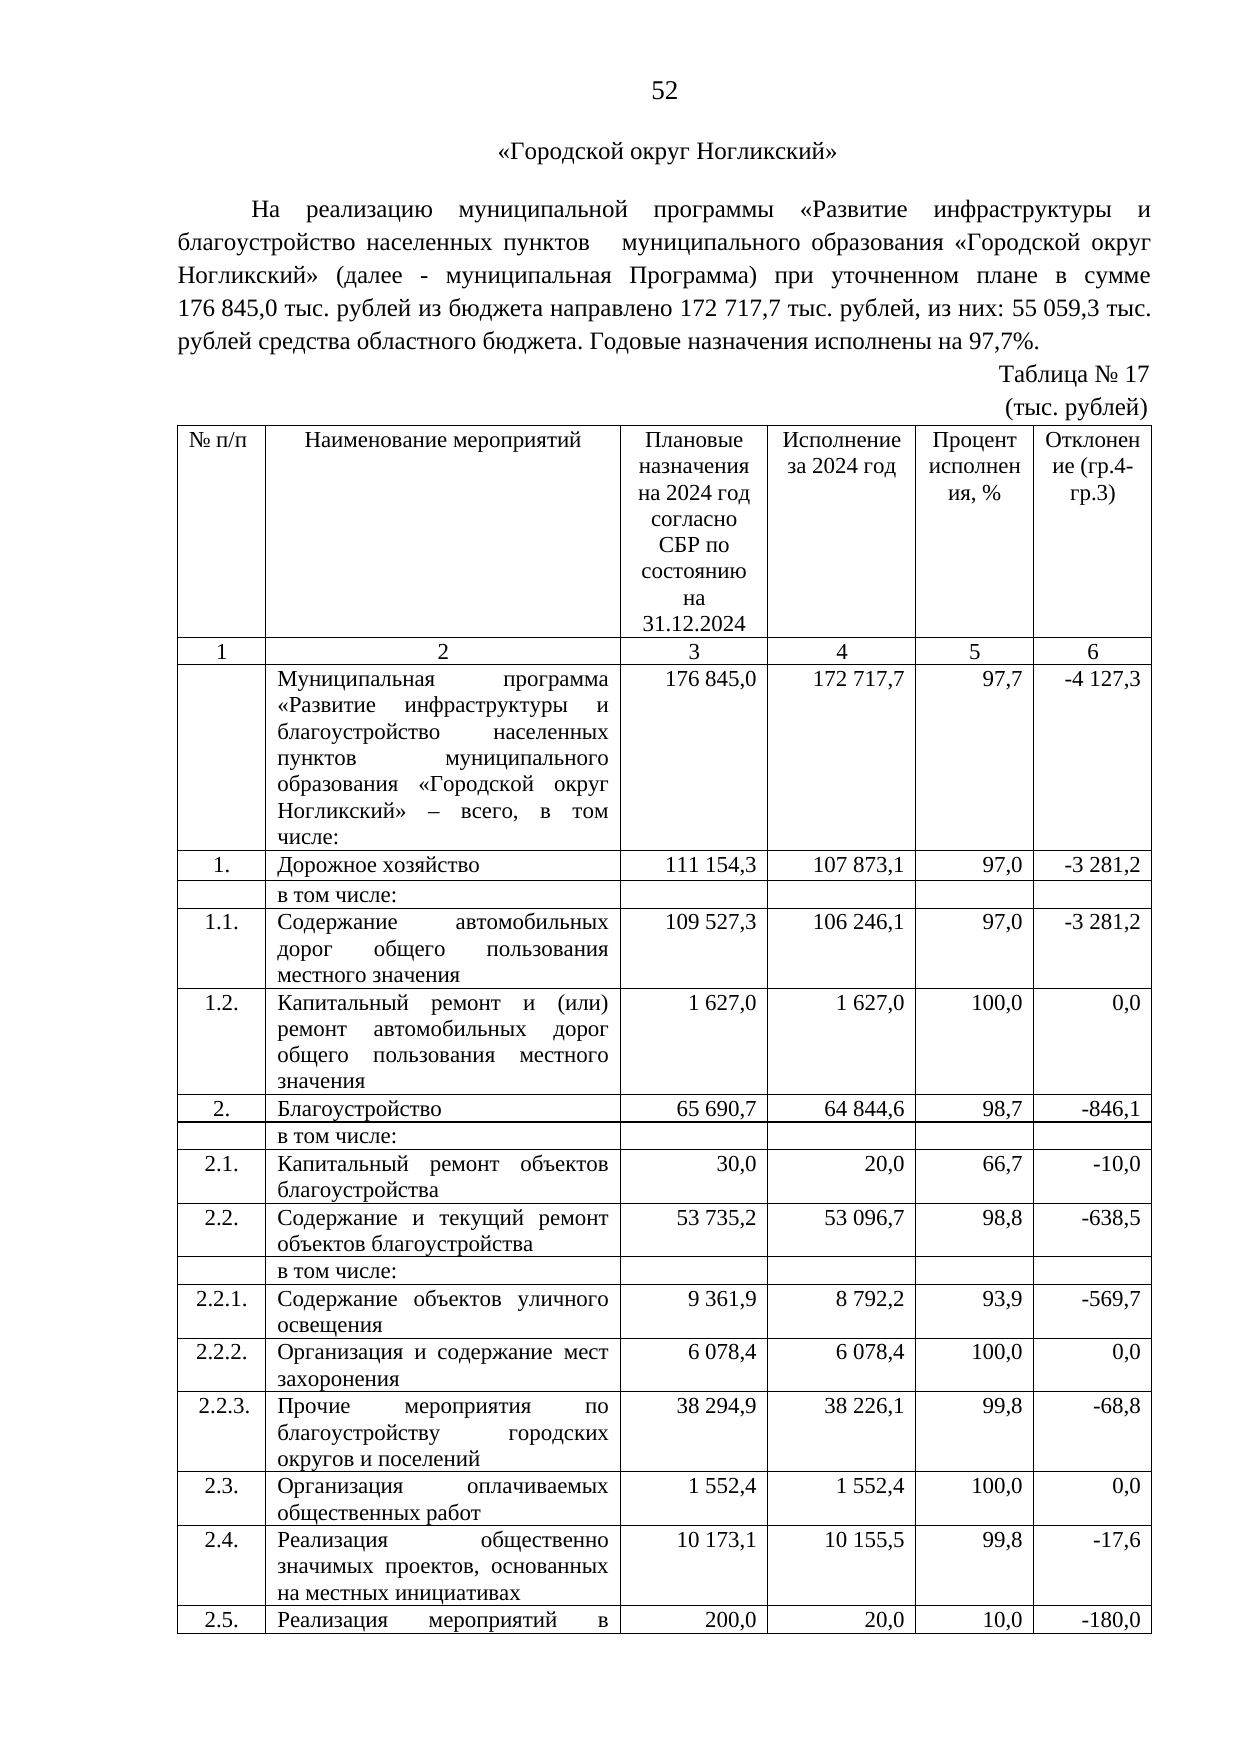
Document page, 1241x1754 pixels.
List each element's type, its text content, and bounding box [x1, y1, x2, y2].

table_cell 111 154,3 [621, 851, 767, 880]
table_cell 2. [178, 1095, 265, 1121]
table_cell [178, 1257, 265, 1284]
table_cell [1034, 1257, 1151, 1284]
table_cell Капитальный ремонт и (или) ремонт автомобильных дорог общего пользования местного значения [266, 989, 620, 1094]
table_cell 6 078,4 [621, 1339, 767, 1391]
table_cell [621, 881, 767, 907]
table_cell 6 078,4 [768, 1339, 915, 1391]
table_cell в том числе: [266, 1257, 620, 1284]
table_cell -569,7 [1034, 1285, 1151, 1337]
table_cell 1.1. [178, 909, 265, 987]
text (тыс. рублей) [177, 392, 1152, 421]
table_cell -68,8 [1034, 1392, 1151, 1471]
table_cell 3 [621, 638, 767, 664]
table_cell 99,8 [916, 1392, 1033, 1471]
table_cell 2 [266, 638, 620, 664]
text На реализацию муниципальной программы «Развитие инфраструктуры и благоустройство населенных пунктов муниципального образования «Городской округ Ногликский» (далее - муниципальная Программа) при уточненном плане в сумме 176 845,0 тыс. рублей из бюджета направлено 172 717,7 тыс. рублей, из них: 55 059,3 тыс. рублей средства областного бюджета. Годовые назначения исполнены на 97,7%. [177, 194, 1152, 354]
table_cell -10,0 [1034, 1150, 1151, 1202]
table_cell Дорожное хозяйство [266, 851, 620, 880]
table_cell 10,0 [916, 1606, 1033, 1632]
table_cell -3 281,2 [1034, 851, 1151, 880]
table_header Процент исполнения, % [916, 426, 1033, 637]
table_cell [768, 881, 915, 907]
table_cell 10 155,5 [768, 1526, 915, 1605]
table_cell 20,0 [768, 1606, 915, 1632]
table_cell 1 627,0 [768, 989, 915, 1094]
table_cell [916, 881, 1033, 907]
table_header Исполнение за 2024 год [768, 426, 915, 637]
table_cell Организация оплачиваемых общественных работ [266, 1472, 620, 1525]
table_cell [1034, 881, 1151, 907]
table_cell 109 527,3 [621, 909, 767, 987]
table_cell [178, 665, 265, 849]
table_header Наименование мероприятий [266, 426, 620, 637]
table_cell Капитальный ремонт объектов благоустройства [266, 1150, 620, 1202]
table_cell Реализация общественно значимых проектов, основанных на местных инициативах [266, 1526, 620, 1605]
table_cell 1 627,0 [621, 989, 767, 1094]
table_cell в том числе: [266, 1123, 620, 1149]
table_cell 100,0 [916, 1339, 1033, 1391]
table_cell 107 873,1 [768, 851, 915, 880]
table_cell -4 127,3 [1034, 665, 1151, 849]
table_cell 97,7 [916, 665, 1033, 849]
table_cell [266, 1606, 620, 1632]
table_cell Содержание объектов уличного освещения [266, 1285, 620, 1337]
text Таблица № 17 [177, 359, 1152, 387]
table_cell 0,0 [1034, 989, 1151, 1094]
table_header Отклонение (гр.4-гр.3) [1034, 426, 1151, 637]
table_cell 0,0 [1034, 1339, 1151, 1391]
table_cell 176 845,0 [621, 665, 767, 849]
table_cell [916, 1123, 1033, 1149]
table_cell 2.2.3. [178, 1392, 265, 1471]
table_cell 1 [178, 638, 265, 664]
table_cell 2.2.1. [178, 1285, 265, 1337]
table_cell 2.4. [178, 1526, 265, 1605]
table_header Плановые назначения на 2024 год согласно СБР по состоянию на 31.12.2024 [621, 426, 767, 637]
table_cell Содержание и текущий ремонт объектов благоустройства [266, 1204, 620, 1256]
table_cell [178, 1123, 265, 1149]
table_cell 97,0 [916, 851, 1033, 880]
table_cell 93,9 [916, 1285, 1033, 1337]
table_cell [1034, 1123, 1151, 1149]
table_cell 1 552,4 [768, 1472, 915, 1525]
table_cell -180,0 [1034, 1606, 1151, 1632]
table_cell 1.2. [178, 989, 265, 1094]
text «Городской округ Ногликский» [177, 136, 1152, 165]
table_cell 1. [178, 851, 265, 880]
table_cell 65 690,7 [621, 1095, 767, 1121]
table_cell 2.5. [178, 1606, 265, 1632]
table_cell 2.2.2. [178, 1339, 265, 1391]
table_cell Содержание автомобильных дорог общего пользования местного значения [266, 909, 620, 987]
table_cell 38 294,9 [621, 1392, 767, 1471]
table_cell 200,0 [621, 1606, 767, 1632]
table_cell 53 735,2 [621, 1204, 767, 1256]
table_cell -17,6 [1034, 1526, 1151, 1605]
table_cell -638,5 [1034, 1204, 1151, 1256]
table_cell 100,0 [916, 1472, 1033, 1525]
table_cell 20,0 [768, 1150, 915, 1202]
table_cell в том числе: [266, 881, 620, 907]
table_cell -846,1 [1034, 1095, 1151, 1121]
table_cell 6 [1034, 638, 1151, 664]
table_cell Муниципальная программа «Развитие инфраструктуры и благоустройство населенных пунктов муниципального образования «Городской округ Ногликский» – всего, в том числе: [266, 665, 620, 849]
table_cell 10 173,1 [621, 1526, 767, 1605]
table_cell 97,0 [916, 909, 1033, 987]
table_cell [621, 1123, 767, 1149]
table_cell 98,7 [916, 1095, 1033, 1121]
table_cell 2.1. [178, 1150, 265, 1202]
table_cell 38 226,1 [768, 1392, 915, 1471]
table_cell 8 792,2 [768, 1285, 915, 1337]
table_cell Прочие мероприятия по благоустройству городских округов и поселений [266, 1392, 620, 1471]
table_cell Благоустройство [266, 1095, 620, 1121]
table_cell 106 246,1 [768, 909, 915, 987]
table_header № п/п [178, 426, 265, 637]
table_cell 98,8 [916, 1204, 1033, 1256]
table_cell [916, 1257, 1033, 1284]
table_cell 2.3. [178, 1472, 265, 1525]
table_cell 172 717,7 [768, 665, 915, 849]
table_cell 100,0 [916, 989, 1033, 1094]
table_cell 30,0 [621, 1150, 767, 1202]
table_cell 9 361,9 [621, 1285, 767, 1337]
table_cell 99,8 [916, 1526, 1033, 1605]
table_cell 5 [916, 638, 1033, 664]
table_cell 1 552,4 [621, 1472, 767, 1525]
table_cell [621, 1257, 767, 1284]
table_cell [768, 1123, 915, 1149]
table_cell 66,7 [916, 1150, 1033, 1202]
table_cell 0,0 [1034, 1472, 1151, 1525]
table_cell [768, 1257, 915, 1284]
table_cell Организация и содержание мест захоронения [266, 1339, 620, 1391]
table_cell 64 844,6 [768, 1095, 915, 1121]
table_cell 53 096,7 [768, 1204, 915, 1256]
table_cell 4 [768, 638, 915, 664]
table_cell -3 281,2 [1034, 909, 1151, 987]
table_cell 2.2. [178, 1204, 265, 1256]
table_cell [178, 881, 265, 907]
